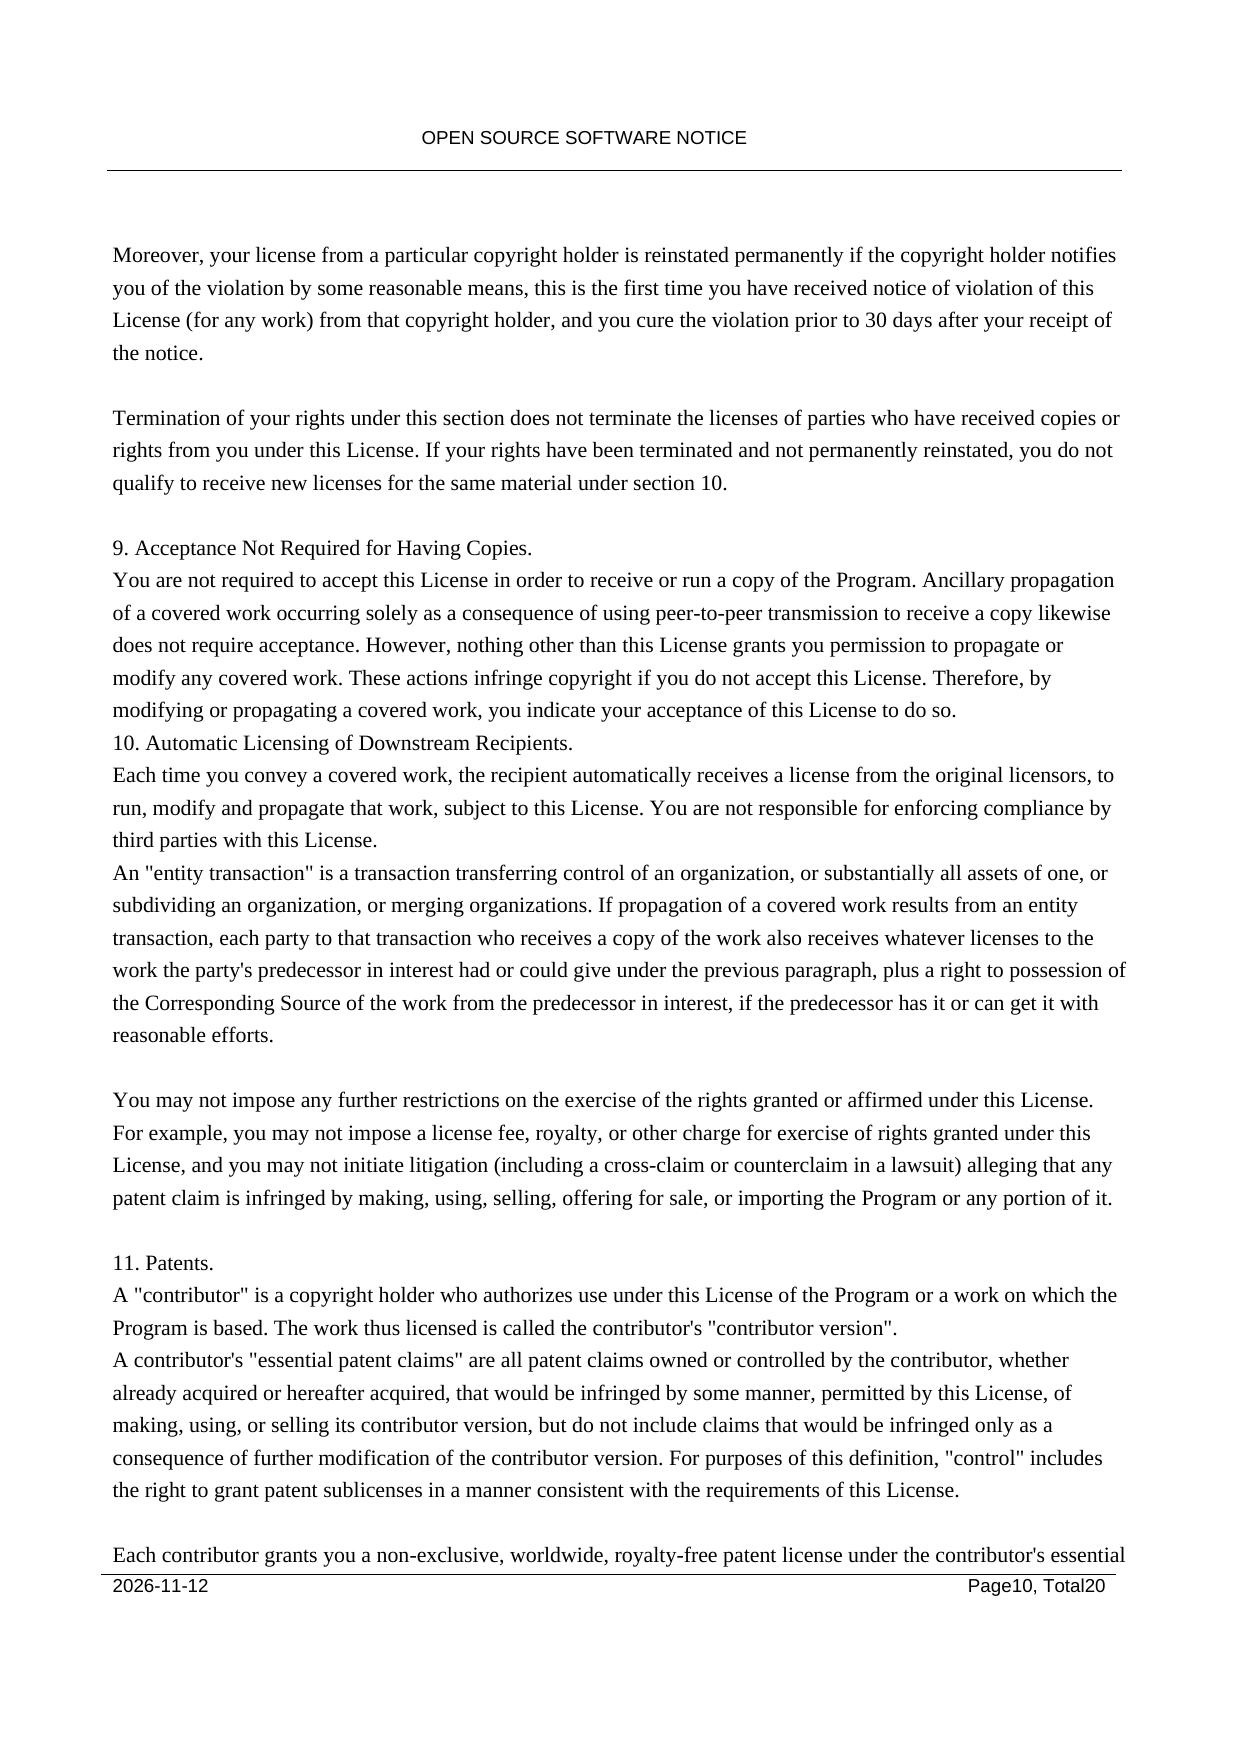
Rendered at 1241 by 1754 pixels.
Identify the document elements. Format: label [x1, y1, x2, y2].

text [112, 206, 1128, 1571]
